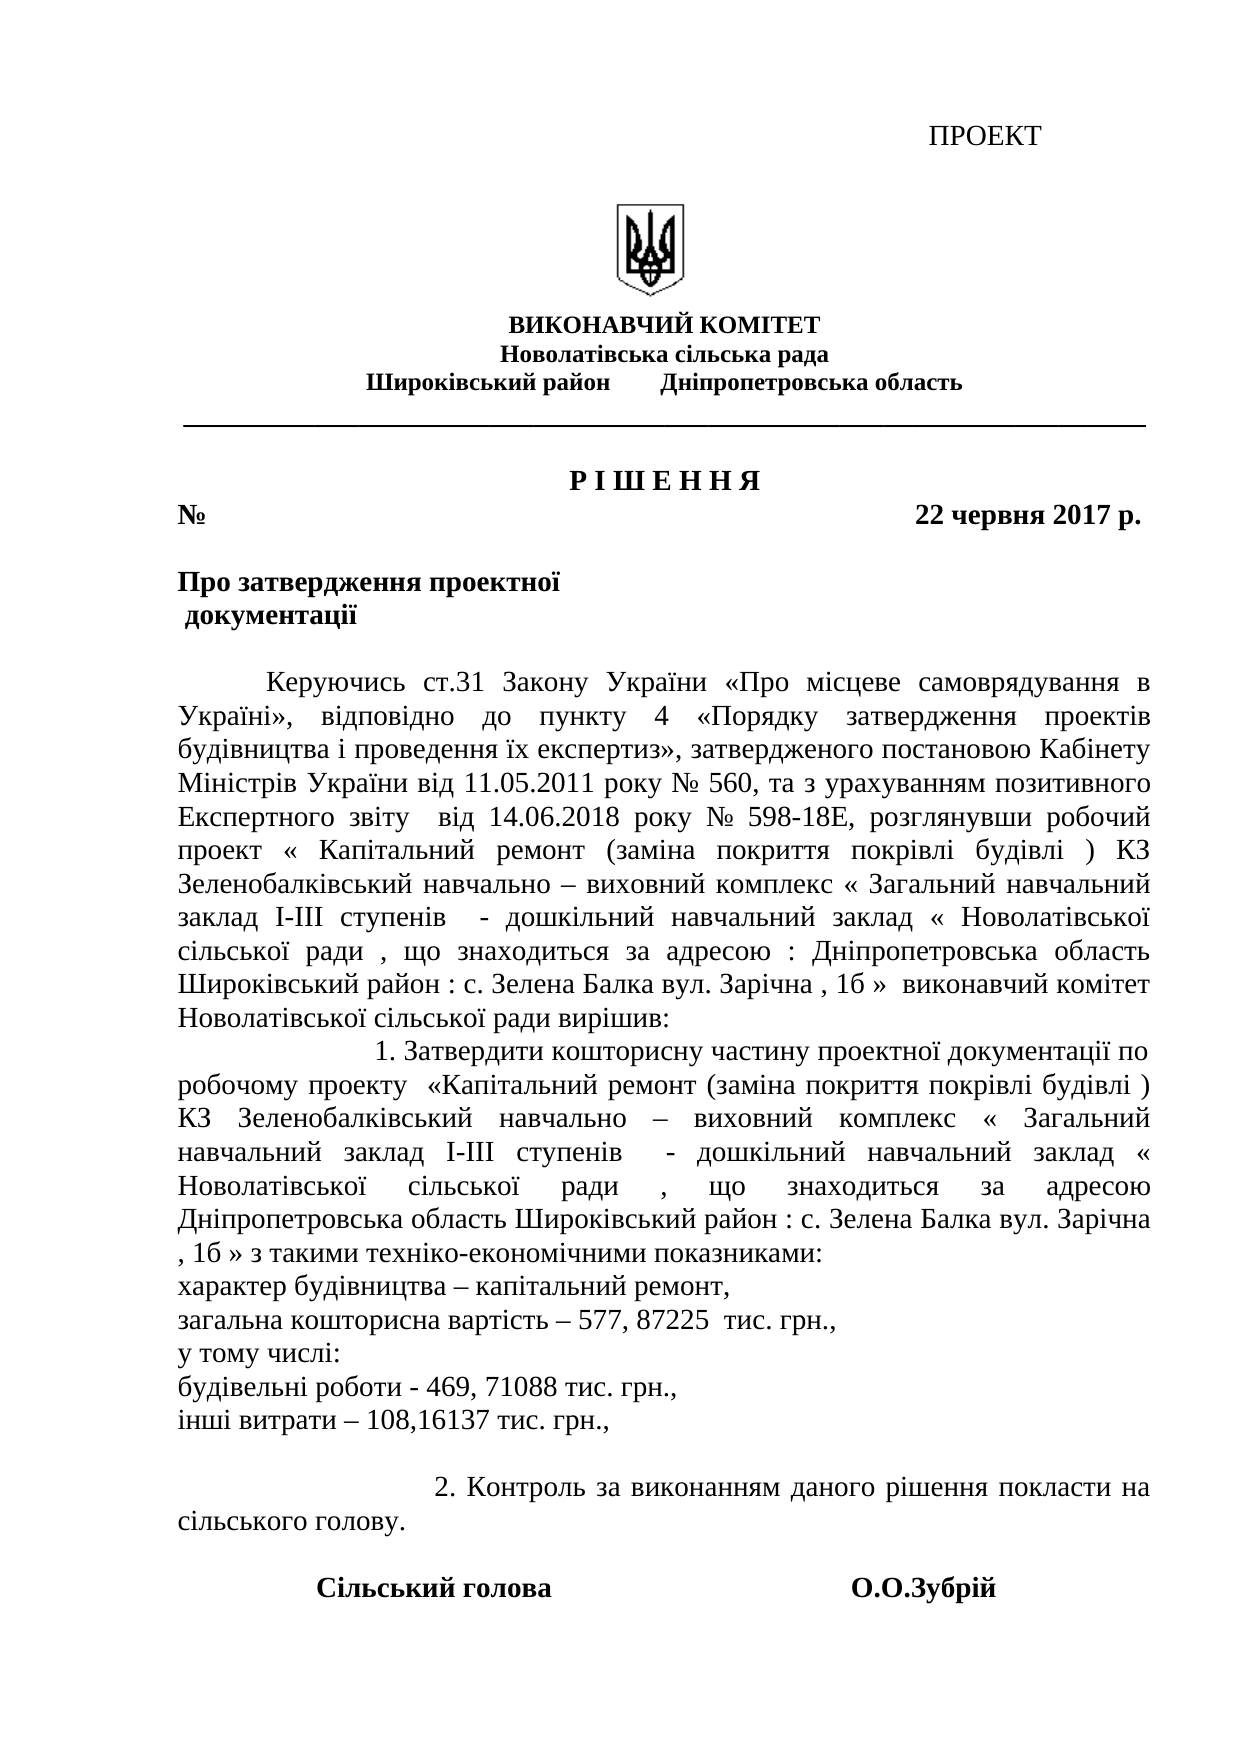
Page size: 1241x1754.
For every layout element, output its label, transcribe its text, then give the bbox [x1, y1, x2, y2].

text Керуючись ст.31 Закону України «Про місцеве самоврядування в Україні», відповідно до пункту 4 «Порядку затвердження проектів будівництва і проведення їх експертиз», затвердженого постановою Кабінету Міністрів України від 11.05.2011 року № 560, та з урахуванням позитивного Експертного звіту від 14.06.2018 року № 598-18Е, розглянувши робочий проект « Капітальний ремонт (заміна покриття покрівлі будівлі ) КЗ Зеленобалківський навчально – виховний комплекс « Загальний навчальний заклад І-ІІІ ступенів - дошкільний навчальний заклад « Новолатівської сільської ради , що знаходиться за адресою : Дніпропетровська область Широківський район : с. Зелена Балка вул. Зарічна , 1б » виконавчий комітет Новолатівської сільської ради вирішив: [177, 664, 1152, 1033]
text ВИКОНАВЧИЙ КОМІТЕТ [177, 310, 1152, 339]
text 2. Контроль за виконанням даного рішення покласти на сільського голову. [177, 1469, 1152, 1537]
text Широківський район Дніпропетровська область [177, 367, 1152, 396]
text Новолатівська сільська рада [177, 339, 1152, 367]
text __________________________________________________________________ [177, 396, 1152, 430]
text інші витрати ‒ 108,16137 тис. грн., [177, 1402, 1152, 1436]
text Про затвердження проектної документації [177, 564, 1152, 631]
text у тому числі: будівельні роботи - 469, 71088 тис. грн., [177, 1335, 1152, 1402]
text Р І Ш Е Н Н Я [177, 463, 1152, 497]
text Сільський голова О.О.Зубрій [177, 1570, 1152, 1604]
text загальна кошторисна вартість ‒ 577, 87225 тис. грн., [177, 1302, 1152, 1335]
text ПРОЕКТ [177, 118, 1152, 152]
text 1. Затвердити кошторисну частину проектної документації по робочому проекту «Капітальний ремонт (заміна покриття покрівлі будівлі ) КЗ Зеленобалківський навчально – виховний комплекс « Загальний навчальний заклад І-ІІІ ступенів - дошкільний навчальний заклад « Новолатівської сільської ради , що знаходиться за адресою Дніпропетровська область Широківський район : с. Зелена Балка вул. Зарічна , 1б » з такими техніко-економічними показниками: [177, 1033, 1152, 1268]
text характер будівництва ‒ капітальний ремонт, [177, 1268, 1152, 1302]
text № 22 червня 2017 р. [177, 497, 1152, 530]
